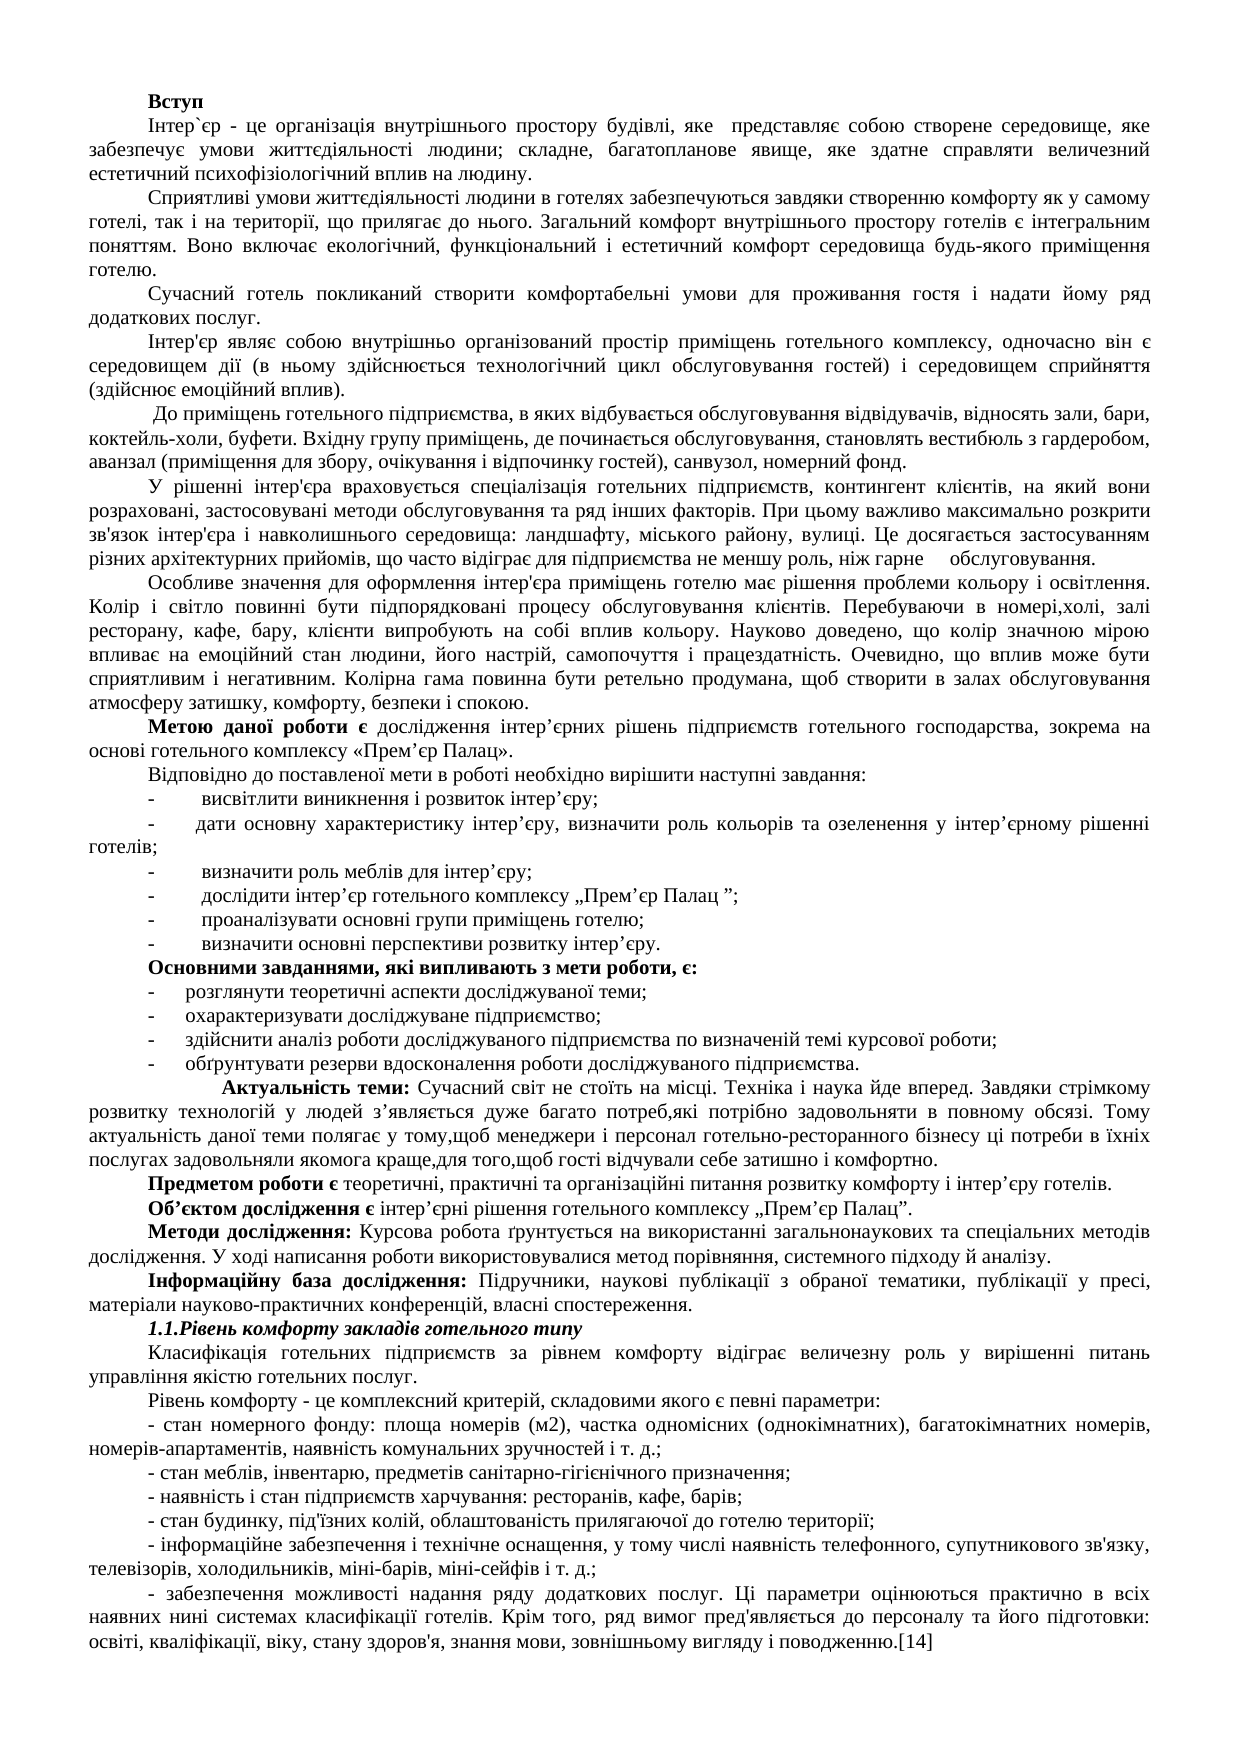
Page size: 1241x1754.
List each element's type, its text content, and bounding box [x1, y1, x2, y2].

text Сучасний готель покликаний створити комфортабельні умови для проживання гостя і надати йому ряд додаткових послуг. [88, 281, 1152, 329]
text - стан меблів, інвентарю, предметів санітарно-гігієнічного призначення; [88, 1460, 1152, 1484]
text Інтер`єр - це організація внутрішнього простору будівлі, яке представляє собою створене середовище, яке забезпечує умови життєдіяльності людини; складне, багатопланове явище, яке здатне справляти величезний естетичний психофізіологічний вплив на людину. [88, 113, 1152, 185]
text Особливе значення для оформлення інтер'єра приміщень готелю має рішення проблеми кольору і освітлення. Колір і світло повинні бути підпорядковані процесу обслуговування клієнтів. Перебуваючи в номері,холі, залі ресторану, кафе, бару, клієнти випробують на собі вплив кольору. Науково доведено, що колір значною мірою впливає на емоційний стан людини, його настрій, самопочуття і працездатність. Очевидно, що вплив може бути сприятливим і негативним. Колірна гама повинна бути ретельно продумана, щоб створити в залах обслуговування атмосферу затишку, комфорту, безпеки і спокою. [88, 570, 1152, 714]
text Актуальність теми: Сучасний світ не стоїть на місці. Техніка і наука йде вперед. Завдяки стрімкому розвитку технологій у людей з’являється дуже багато потреб,які потрібно задовольняти в повному обсязі. Тому актуальність даної теми полягає у тому,щоб менеджери і персонал готельно-ресторанного бізнесу ці потреби в їхніх послугах задовольняли якомога краще,для того,щоб гості відчували себе затишно і комфортно. [88, 1075, 1152, 1171]
text Інформаційну база дослідження: Підручники, наукові публікації з обраної тематики, публікації у пресі, матеріали науково-практичних конференцій, власні спостереження. [88, 1268, 1152, 1316]
text - проаналізувати основні групи приміщень готелю; [88, 907, 1152, 931]
text - інформаційне забезпечення і технічне оснащення, у тому числі наявність телефонного, супутникового зв'язку, телевізорів, холодильників, міні-барів, міні-сейфів і т. д.; [88, 1532, 1152, 1580]
text - висвітлити виникнення і розвиток інтер’єру; [88, 786, 1152, 810]
text - стан номерного фонду: площа номерів (м2), частка одномісних (однокімнатних), багатокімнатних номерів, номерів-апартаментів, наявність комунальних зручностей і т. д.; [88, 1412, 1152, 1460]
text - забезпечення можливості надання ряду додаткових послуг. Ці параметри оцінюються практично в всіх наявних нині системах класифікації готелів. Крім того, ряд вимог пред'являється до персоналу та його підготовки: освіті, кваліфікації, віку, стану здоров'я, знання мови, зовнішньому вигляду і поводженню.[14] [88, 1580, 1152, 1653]
text Інтер'єр являє собою внутрішньо організований простір приміщень готельного комплексу, одночасно він є середовищем дії (в ньому здійснюється технологічний цикл обслуговування гостей) і середовищем сприйняття (здійснює емоційний вплив). [88, 329, 1152, 401]
list здійснити аналіз роботи досліджуваного підприємства по визначеній темі курсової роботи; [88, 1027, 1152, 1051]
text - визначити основні перспективи розвитку інтер’єру. [88, 931, 1152, 955]
text Об’єктом дослідження є інтер’єрні рішення готельного комплексу „Прем’єр Палац”. [88, 1195, 1152, 1219]
text Сприятливі умови життєдіяльності людини в готелях забезпечуються завдяки створенню комфорту як у самому готелі, так і на території, що прилягає до нього. Загальний комфорт внутрішнього простору готелів є інтегральним поняттям. Воно включає екологічний, функціональний і естетичний комфорт середовища будь-якого приміщення готелю. [88, 185, 1152, 281]
text Метою даної роботи є дослідження інтер’єрних рішень підприємств готельного господарства, зокрема на основі готельного комплексу «Прем’єр Палац». [88, 714, 1152, 762]
text - визначити роль меблів для інтер’єру; [88, 858, 1152, 883]
list розглянути теоретичні аспекти досліджуваної теми; [88, 979, 1152, 1003]
text Відповідно до поставленої мети в роботі необхідно вирішити наступні завдання: [88, 762, 1152, 786]
list обґрунтувати резерви вдосконалення роботи досліджуваного підприємства. [88, 1051, 1152, 1075]
text Методи дослідження: Курсова робота ґрунтується на використанні загальнонаукових та спеціальних методів дослідження. У ході написання роботи використовувалися метод порівняння, системного підходу й аналізу. [88, 1219, 1152, 1268]
text До приміщень готельного підприємства, в яких відбувається обслуговування відвідувачів, відносять зали, бари, коктейль-холи, буфети. Вхідну групу приміщень, де починається обслуговування, становлять вестибюль з гардеробом, аванзал (приміщення для збору, очікування і відпочинку гостей), санвузол, номерний фонд. [88, 401, 1152, 473]
text - наявність і стан підприємств харчування: ресторанів, кафе, барів; [88, 1484, 1152, 1508]
text - стан будинку, під'їзних колій, облаштованість прилягаючої до готелю території; [88, 1508, 1152, 1532]
text Рівень комфорту - це комплексний критерій, складовими якого є певні параметри: [88, 1388, 1152, 1412]
text Вступ [88, 88, 1152, 113]
text У рішенні інтер'єра враховується спеціалізація готельних підприємств, контингент клієнтів, на який вони розраховані, застосовувані методи обслуговування та ряд інших факторів. При цьому важливо максимально розкрити зв'язок інтер'єра і навколишнього середовища: ландшафту, міського району, вулиці. Це досягається застосуванням різних архітектурних прийомів, що часто відіграє для підприємства не меншу роль, ніж гарне обслуговування. [88, 473, 1152, 570]
text - дати основну характеристику інтер’єру, визначити роль кольорів та озеленення у інтер’єрному рішенні готелів; [88, 810, 1152, 858]
text Класифікація готельних підприємств за рівнем комфорту відіграє величезну роль у вирішенні питань управління якістю готельних послуг. [88, 1340, 1152, 1388]
list охарактеризувати досліджуване підприємство; [88, 1003, 1152, 1027]
text Предметом роботи є теоретичні, практичні та організаційні питання розвитку комфорту і інтер’єру готелів. [88, 1171, 1152, 1195]
text 1.1.Рівень комфорту закладів готельного типу [88, 1316, 1152, 1340]
text Основними завданнями, які випливають з мети роботи, є: [88, 955, 1152, 979]
text - дослідити інтер’єр готельного комплексу „Прем’єр Палац ”; [88, 883, 1152, 907]
